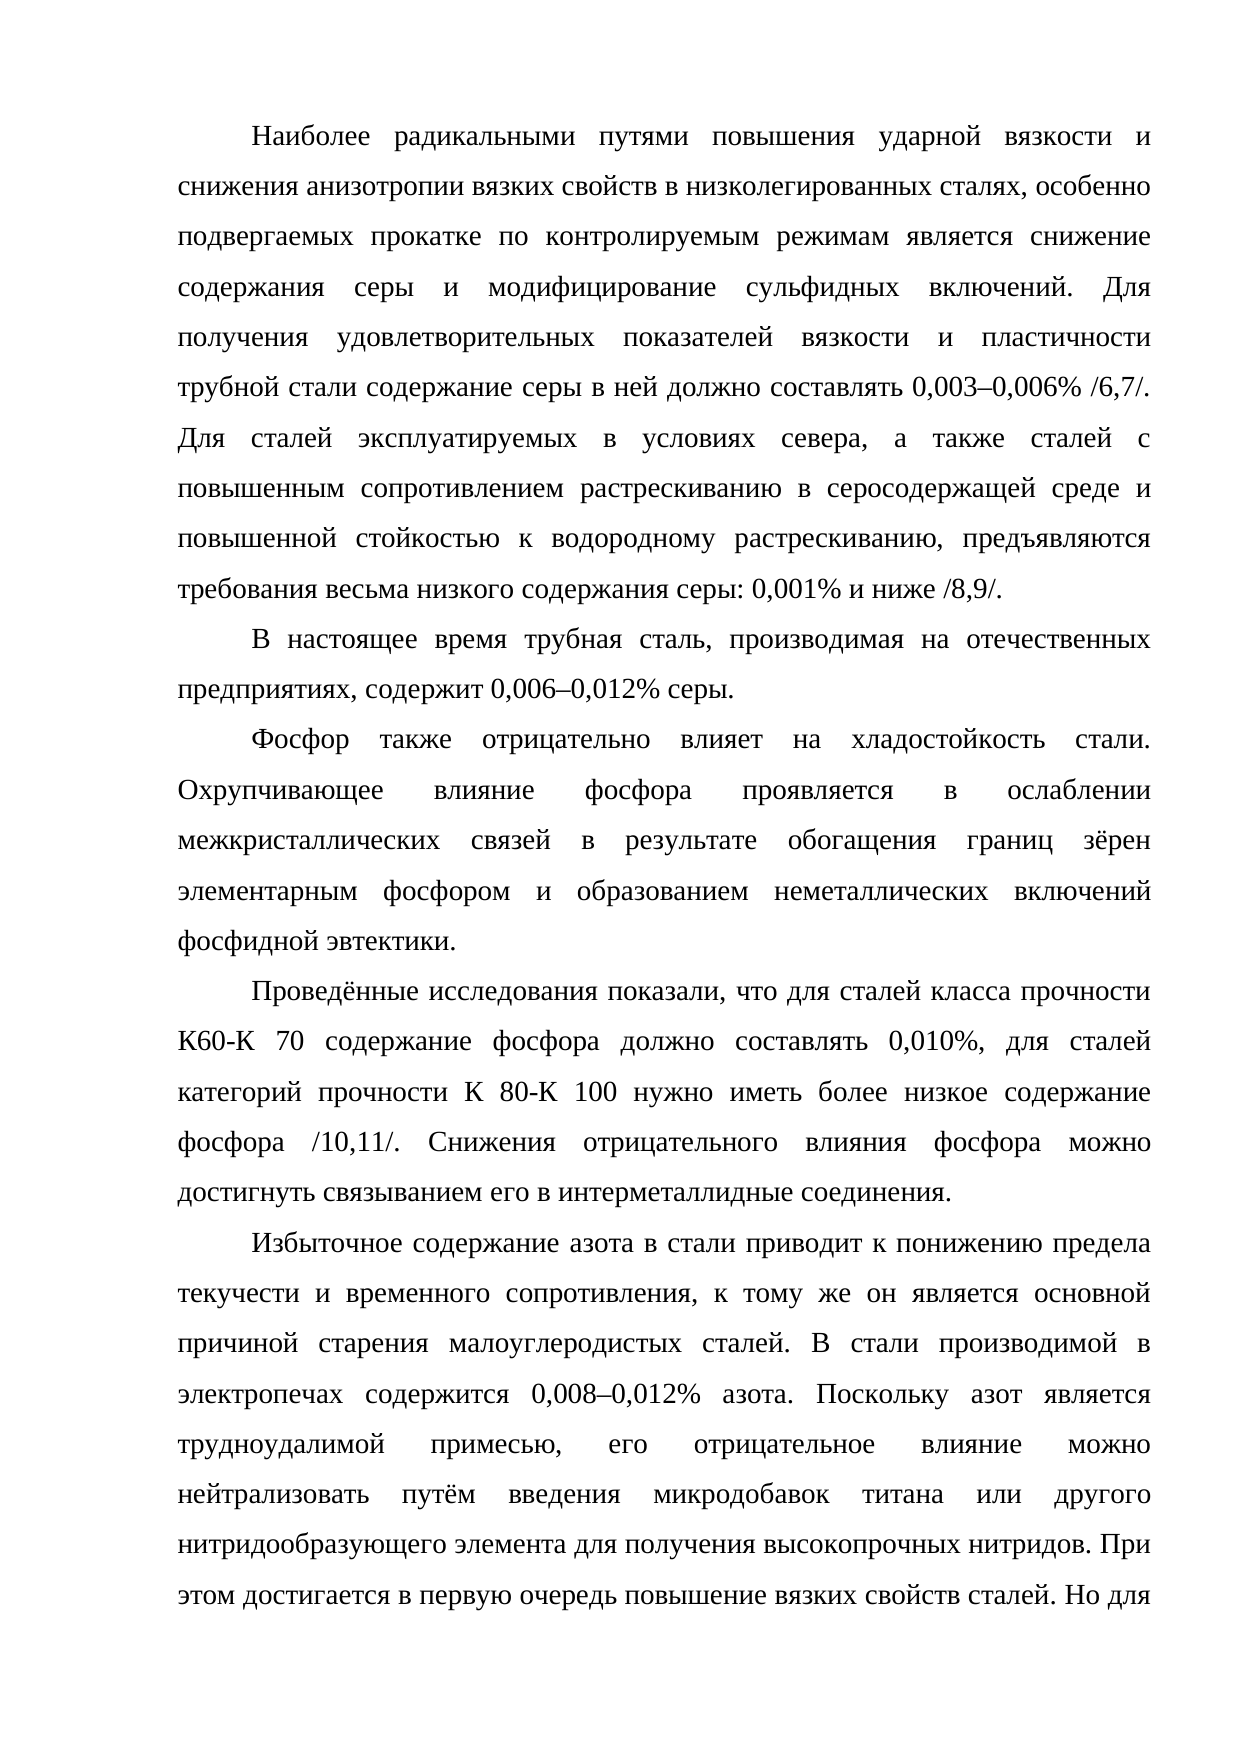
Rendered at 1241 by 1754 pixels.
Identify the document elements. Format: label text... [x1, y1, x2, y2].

text В настоящее время трубная сталь, производимая на отечественных предприятиях, содержит 0,006–0,012% серы. [177, 621, 1152, 705]
text Проведённые исследования показали, что для сталей класса прочности К60-К 70 содержание фосфора должно составлять 0,010%, для сталей категорий прочности К 80-К 100 нужно иметь более низкое содержание фосфора /10,11/. Снижения отрицательного влияния фосфора можно достигнуть связыванием его в интерметаллидные соединения. [177, 973, 1152, 1208]
text Фосфор также отрицательно влияет на хладостойкость стали. Охрупчивающее влияние фосфора проявляется в ослаблении межкристаллических связей в результате обогащения границ зёрен элементарным фосфором и образованием неметаллических включений фосфидной эвтектики. [177, 722, 1152, 957]
text Наиболее радикальными путями повышения ударной вязкости и снижения анизотропии вязких свойств в низколегированных сталях, особенно подвергаемых прокатке по контролируемым режимам является снижение содержания серы и модифицирование сульфидных включений. Для получения удовлетворительных показателей вязкости и пластичности трубной стали содержание серы в ней должно составлять 0,003–0,006% /6,7/. Для сталей эксплуатируемых в условиях севера, а также сталей с повышенным сопротивлением растрескиванию в серосодержащей среде и повышенной стойкостью к водородному растрескиванию, предъявляются требования весьма низкого содержания серы: 0,001% и ниже /8,9/. [177, 118, 1152, 604]
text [177, 1225, 1152, 1611]
